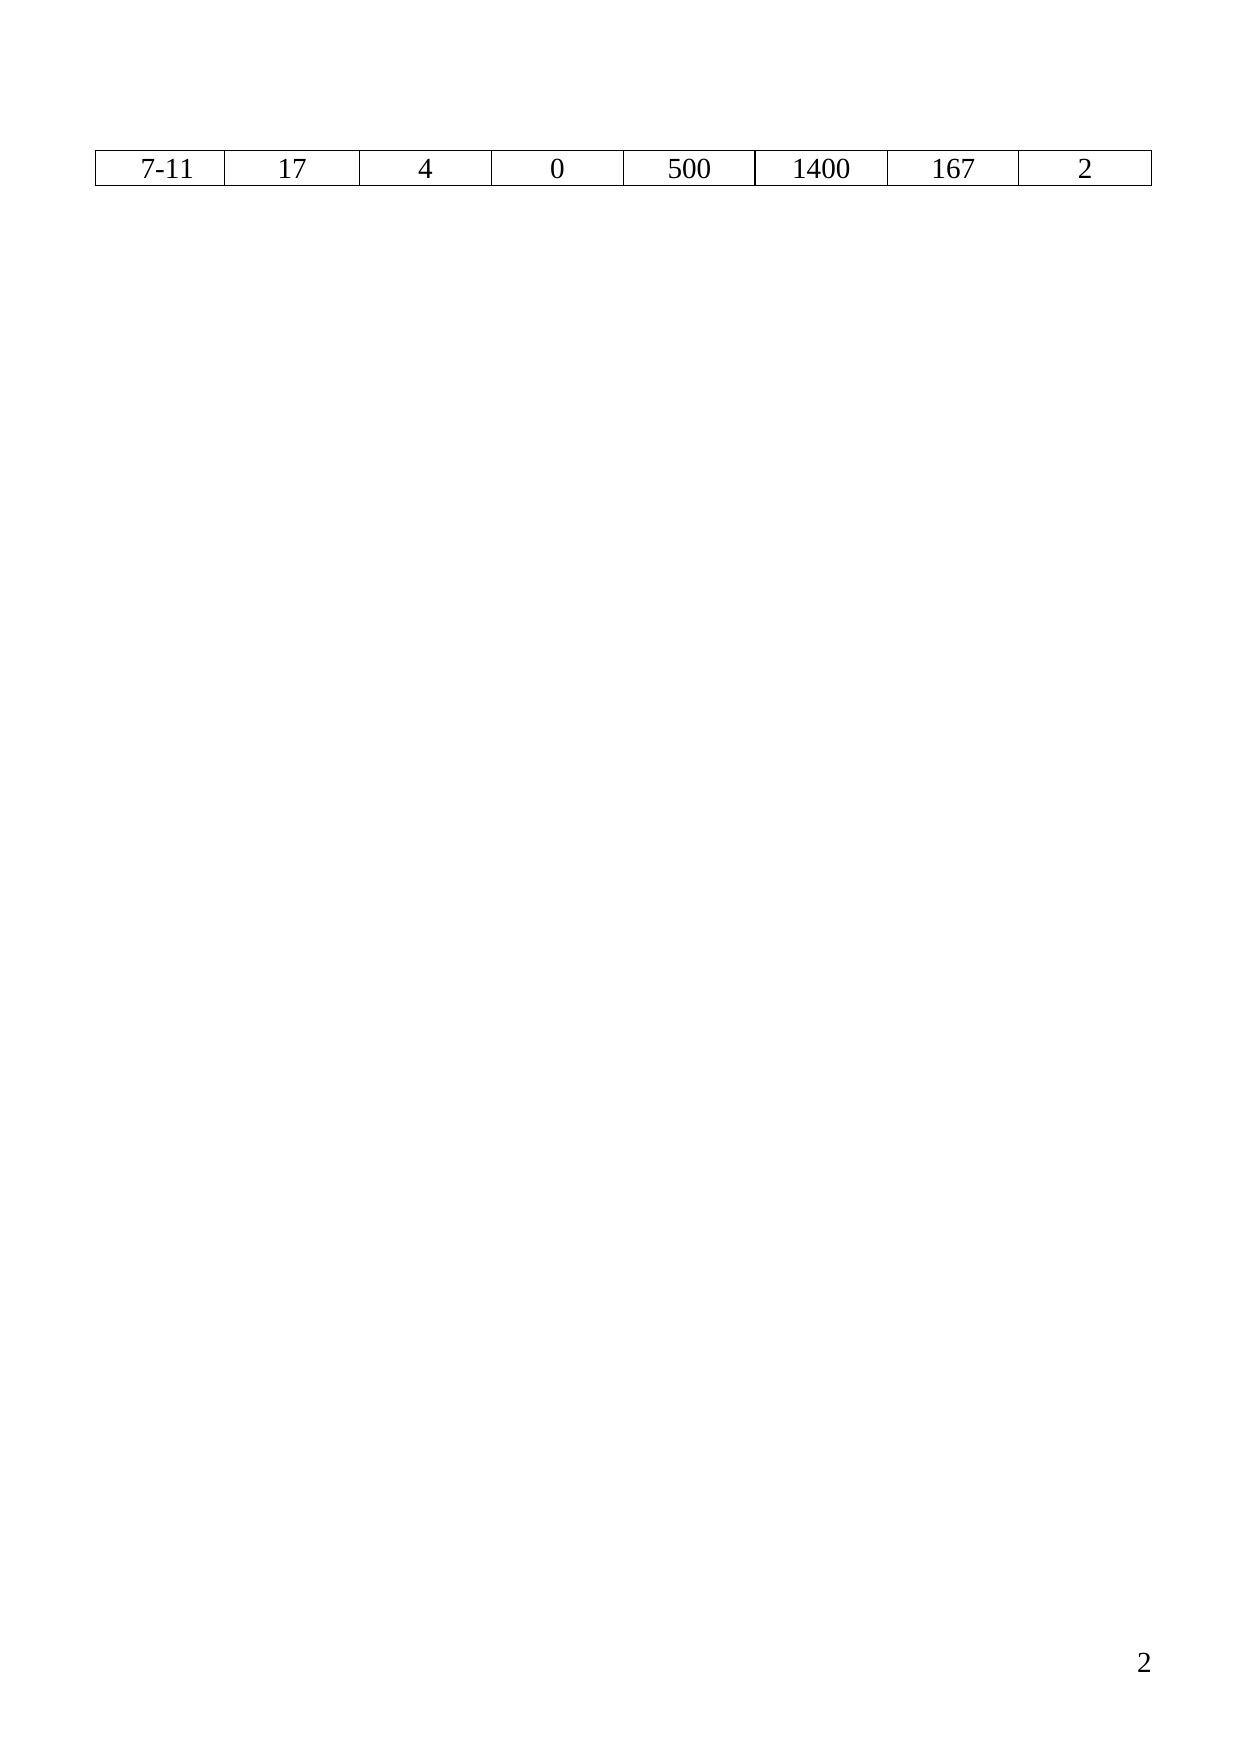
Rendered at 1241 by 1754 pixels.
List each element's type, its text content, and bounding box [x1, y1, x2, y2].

table_cell 7-11 [96, 151, 224, 184]
table_cell 167 [888, 151, 1018, 184]
table_cell 2 [1019, 151, 1151, 184]
table_cell 0 [492, 151, 623, 184]
table_cell 1400 [756, 151, 887, 184]
table_cell 500 [624, 151, 754, 184]
table_cell 17 [225, 151, 359, 184]
table_cell 4 [360, 151, 491, 184]
